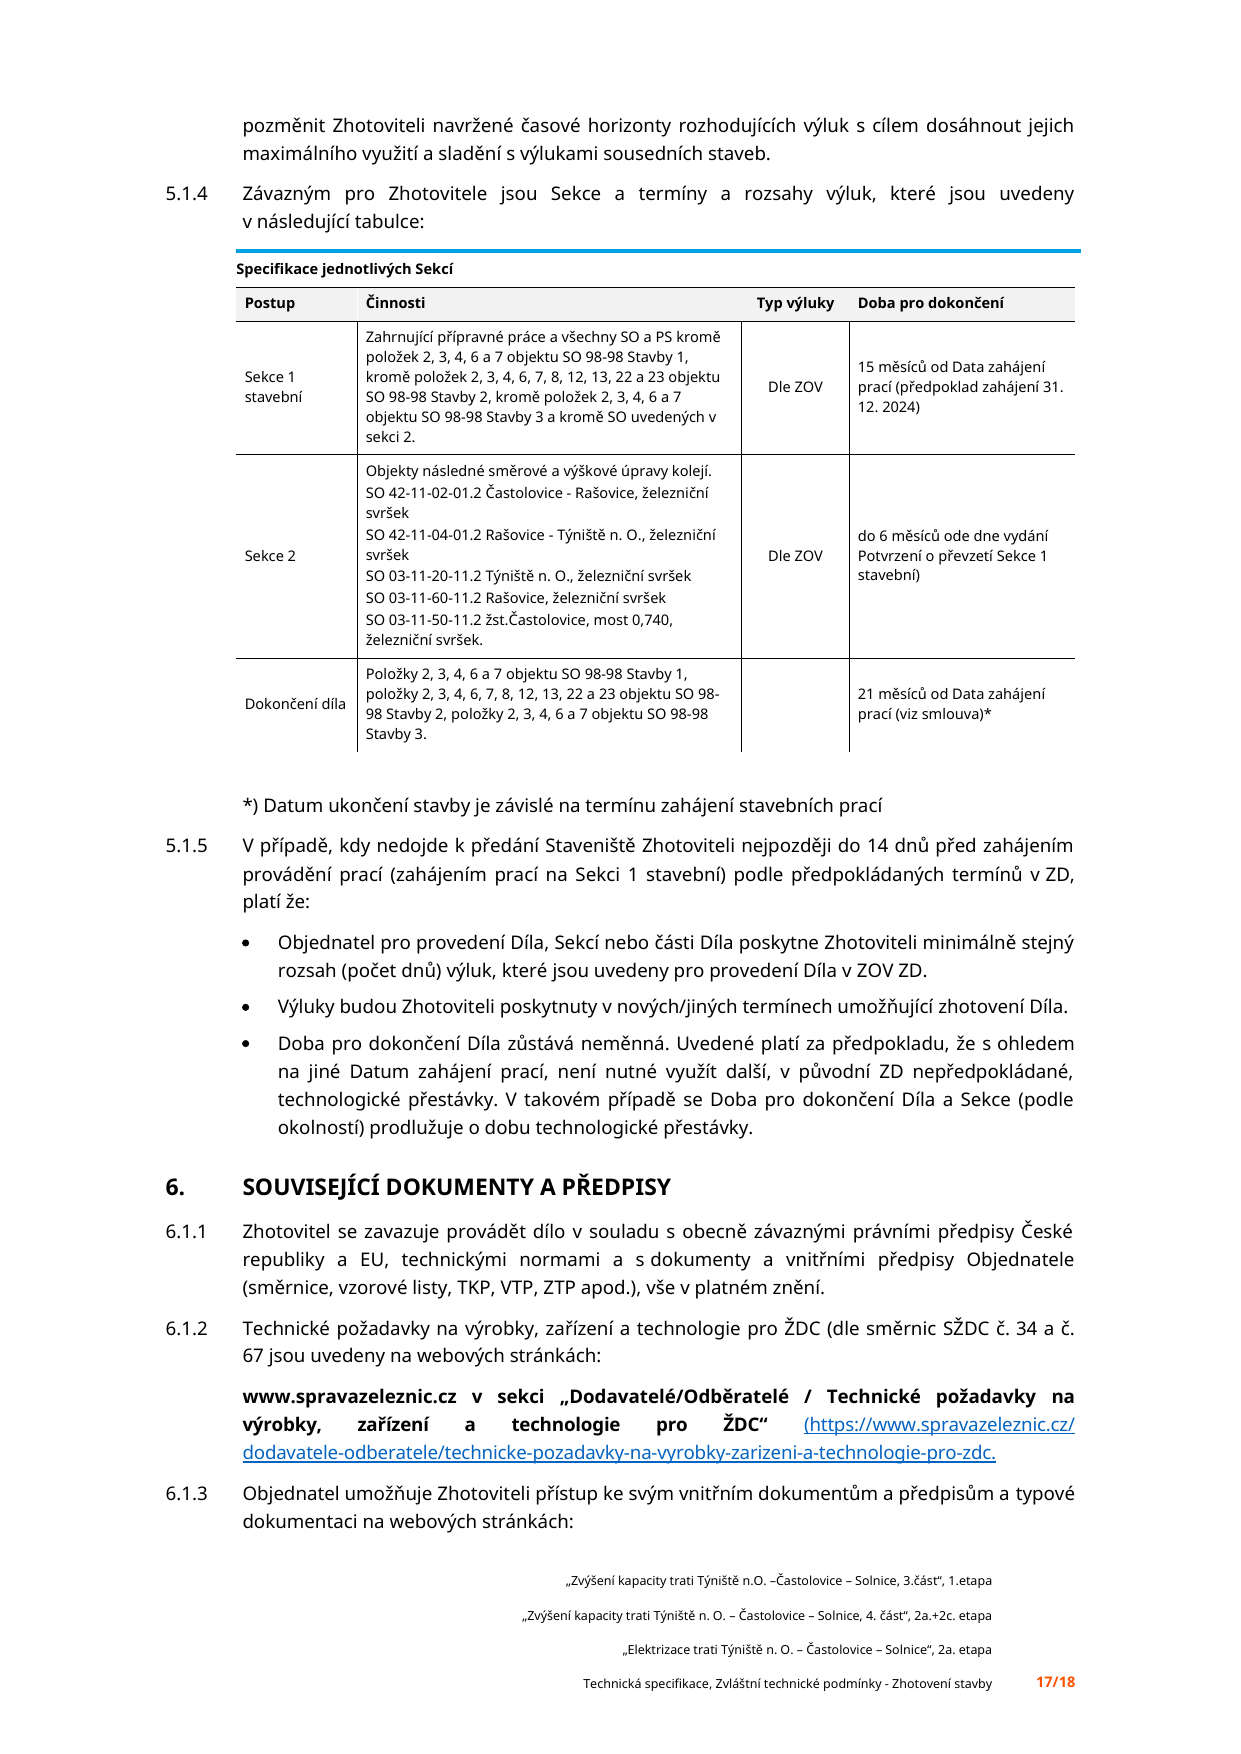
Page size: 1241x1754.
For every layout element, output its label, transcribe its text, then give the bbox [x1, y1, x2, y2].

table_cell do 6 měsíců ode dne vydání Potvrzení o převzetí Sekce 1 stavební) [850, 455, 1075, 658]
table_cell Dle ZOV [742, 455, 849, 658]
table_cell Dle ZOV [742, 322, 849, 454]
text Doba pro dokončení Díla zůstává neměnná. Uvedené platí za předpokladu, že s ohledem na jiné Datum zahájení prací, není nutné využít další, v původní ZD nepředpokládané, technologické přestávky. V takovém případě se Doba pro dokončení Díla a Sekce (podle okolností) prodlužuje o dobu technologické přestávky. [242, 1030, 1075, 1140]
text Objednatel umožňuje Zhotoviteli přístup ke svým vnitřním dokumentům a předpisům a typové dokumentaci na webových stránkách: [165, 1480, 1075, 1533]
table_cell 21 měsíců od Data zahájení prací (viz smlouva)* [850, 659, 1075, 752]
table_cell Sekce 1 stavební [236, 322, 357, 454]
text Specifikace jednotlivých Sekcí [236, 253, 1081, 278]
text SOUVISEJÍCÍ DOKUMENTY A PŘEDPISY [165, 1171, 1075, 1203]
table_cell Sekce 2 [236, 455, 357, 658]
text Technické požadavky na výrobky, zařízení a technologie pro ŽDC (dle směrnic SŽDC č. 34 a č. 67 jsou uvedeny na webových stránkách: [165, 1315, 1075, 1368]
text *) Datum ukončení stavby je závislé na termínu zahájení stavebních prací [242, 792, 1075, 818]
table_cell 15 měsíců od Data zahájení prací (předpoklad zahájení 31. 12. 2024) [850, 322, 1075, 454]
text www.spravazeleznic.cz v sekci „Dodavatelé/Odběratelé / Technické požadavky na výrobky, zařízení a technologie pro ŽDC“ (https://www.spravazeleznic.cz/ dodavatele-odberatele/technicke-pozadavky-na-vyrobky-zarizeni-a-technologie-pro-zdc. [242, 1383, 1075, 1465]
table_header Doba pro dokončení [849, 288, 1075, 321]
table_cell Objekty následné směrové a výškové úpravy kolejí. SO 42-11-02-01.2 Častolovice - Rašovice, železniční svršek SO 42-11-04-01.2 Rašovice - Týniště n. O., železniční svršek SO 03-11-20-11.2 Týniště n. O., železniční svršek SO 03-11-60-11.2 Rašovice, železniční svršek SO 03-11-50-11.2 žst.Častolovice, most 0,740, železniční svršek. [358, 455, 741, 658]
text V případě, kdy nedojde k předání Staveniště Zhotoviteli nejpozději do 14 dnů před zahájením provádění prací (zahájením prací na Sekci 1 stavební) podle předpokládaných termínů v ZD, platí že: [165, 833, 1075, 914]
text Objednatel pro provedení Díla, Sekcí nebo části Díla poskytne Zhotoviteli minimálně stejný rozsah (počet dnů) výluk, které jsou uvedeny pro provedení Díla v ZOV ZD. [242, 929, 1075, 983]
table_cell Položky 2, 3, 4, 6 a 7 objektu SO 98-98 Stavby 1, položky 2, 3, 4, 6, 7, 8, 12, 13, 22 a 23 objektu SO 98-98 Stavby 2, položky 2, 3, 4, 6 a 7 objektu SO 98-98 Stavby 3. [358, 659, 741, 752]
table_header Postup [236, 288, 357, 321]
text Zhotovitel se zavazuje provádět dílo v souladu s obecně závaznými právními předpisy České republiky a EU, technickými normami a s dokumenty a vnitřními předpisy Objednatele (směrnice, vzorové listy, TKP, VTP, ZTP apod.), vše v platném znění. [165, 1218, 1075, 1300]
text Závazným pro Zhotovitele jsou Sekce a termíny a rozsahy výluk, které jsou uvedeny v následující tabulce: [165, 181, 1075, 234]
table_cell Zahrnující přípravné práce a všechny SO a PS kromě položek 2, 3, 4, 6 a 7 objektu SO 98-98 Stavby 1, kromě položek 2, 3, 4, 6, 7, 8, 12, 13, 22 a 23 objektu SO 98-98 Stavby 2, kromě položek 2, 3, 4, 6 a 7 objektu SO 98-98 Stavby 3 a kromě SO uvedených v sekci 2. [358, 322, 741, 454]
table_cell [742, 659, 849, 752]
text Výluky budou Zhotoviteli poskytnuty v nových/jiných termínech umožňující zhotovení Díla. [242, 994, 1075, 1019]
table_header Typ výluky [741, 288, 849, 321]
table_header Činnosti [358, 288, 741, 321]
table_cell Dokončení díla [236, 659, 357, 752]
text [165, 112, 1075, 166]
